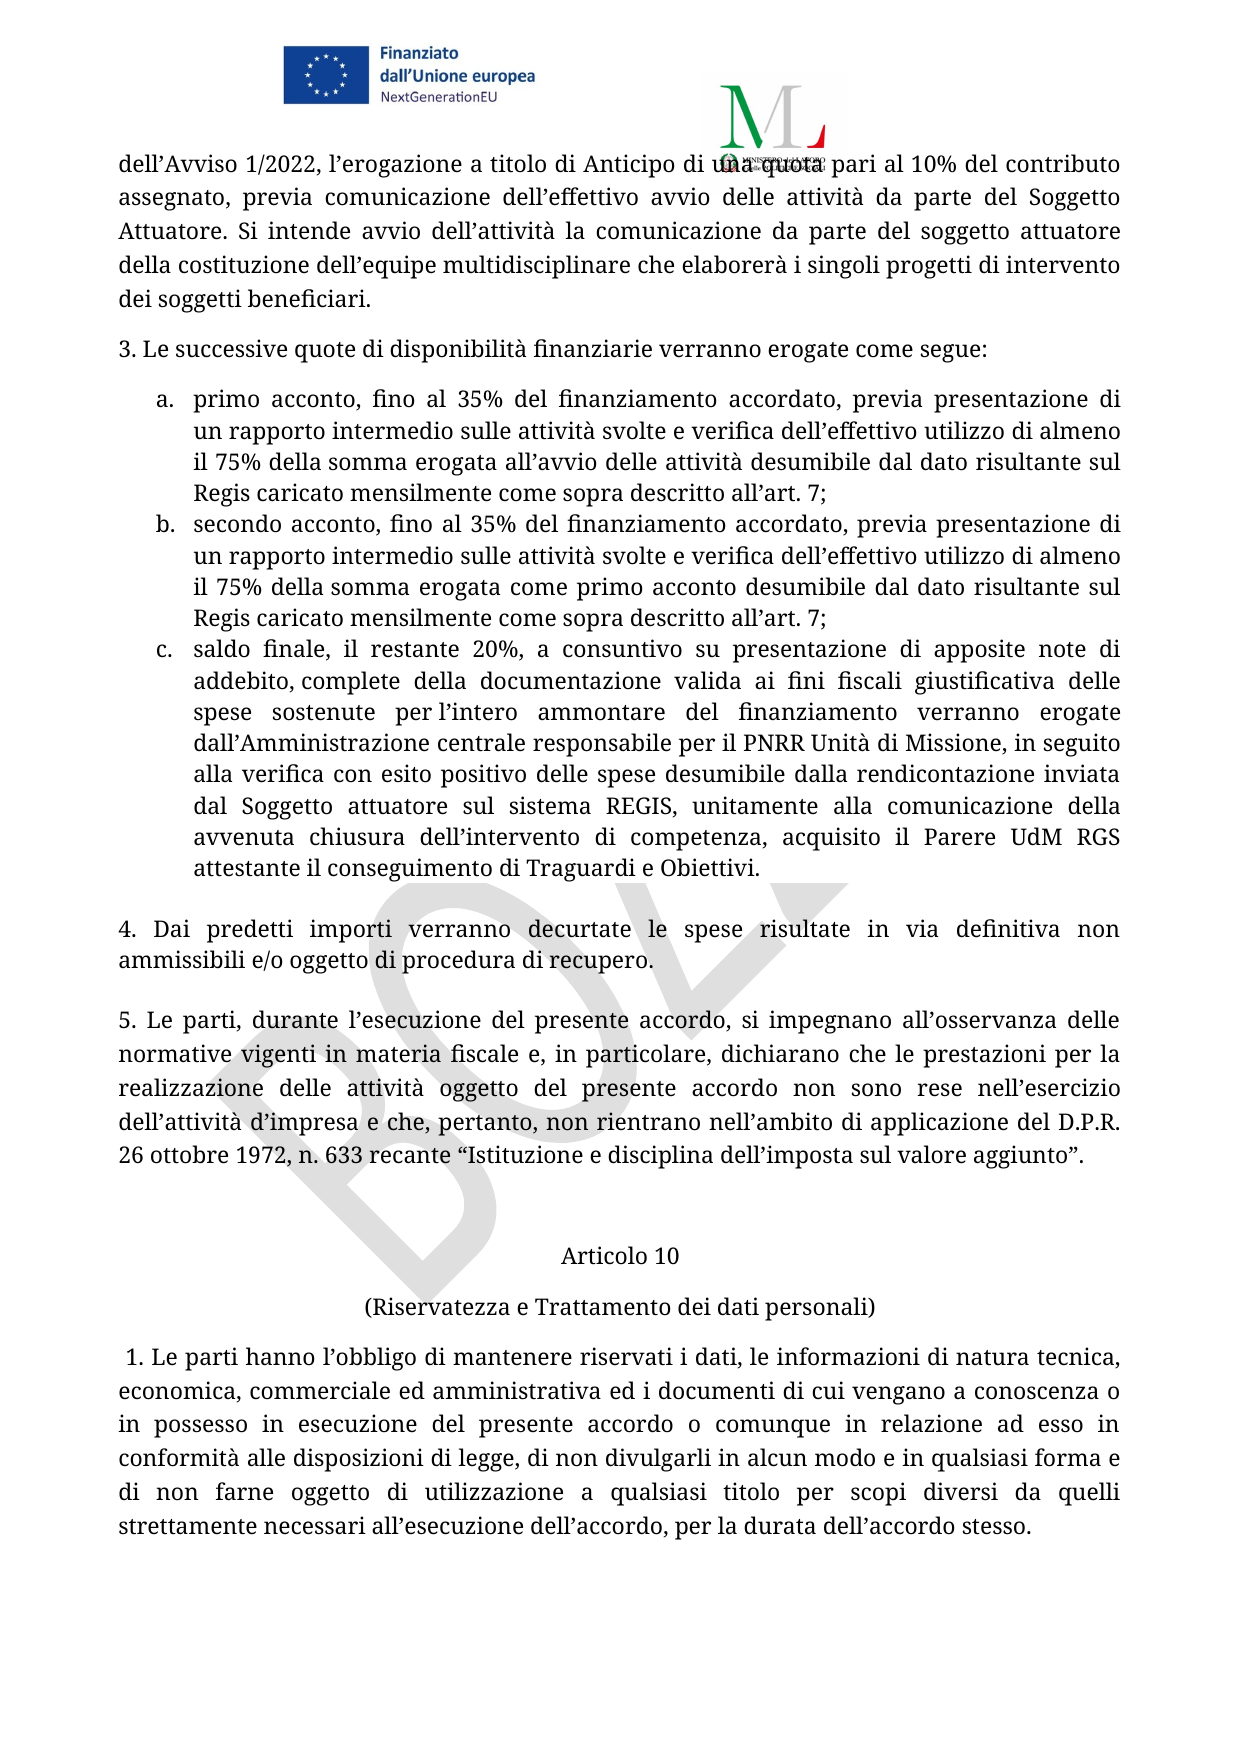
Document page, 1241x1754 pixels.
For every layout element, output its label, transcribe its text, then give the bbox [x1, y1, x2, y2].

text Articolo 10 [118, 1240, 1122, 1271]
text 3. Le successive quote di disponibilità finanziarie verranno erogate come segue: [118, 333, 1122, 364]
picture [282, 40, 542, 106]
text 4. Dai predetti importi verranno decurtate le spese risultate in via definitiva non ammissibili e/o oggetto di procedura di recupero. [118, 913, 1122, 975]
list primo acconto, fino al 35% del finanziamento accordato, previa presentazione di un rapporto intermedio sulle attività svolte e verifica dell’effettivo utilizzo di almeno il 75% della somma erogata all’avvio delle attività desumibile dal dato risultante sul Regis caricato mensilmente come sopra descritto all’art. 7; [156, 383, 1122, 508]
list secondo acconto, fino al 35% del finanziamento accordato, previa presentazione di un rapporto intermedio sulle attività svolte e verifica dell’effettivo utilizzo di almeno il 75% della somma erogata come primo acconto desumibile dal dato risultante sul Regis caricato mensilmente come sopra descritto all’art. 7; [156, 508, 1122, 633]
text (Riservatezza e Trattamento dei dati personali) [118, 1291, 1122, 1322]
list saldo finale, il restante 20%, a consuntivo su presentazione di apposite note di addebito, complete della documentazione valida ai fini fiscali giustificativa delle spese sostenute per l’intero ammontare del finanziamento verranno erogate dall’Amministrazione centrale responsabile per il PNRR Unità di Missione, in seguito alla verifica con esito positivo delle spese desumibile dalla rendicontazione inviata dal Soggetto attuatore sul sistema REGIS, unitamente alla comunicazione della avvenuta chiusura dell’intervento di competenza, acquisito il Parere UdM RGS attestante il conseguimento di Traguardi e Obiettivi. [156, 633, 1122, 883]
text 5. Le parti, durante l’esecuzione del presente accordo, si impegnano all’osservanza delle normative vigenti in materia fiscale e, in particolare, dichiarano che le prestazioni per la realizzazione delle attività oggetto del presente accordo non sono rese nell’esercizio dell’attività d’impresa e che, pertanto, non rientrano nell’ambito di applicazione del D.P.R. 26 ottobre 1972, n. 633 recante “Istituzione e disciplina dell’imposta sul valore aggiunto”. [118, 1004, 1122, 1171]
text 1. Le parti hanno l’obbligo di mantenere riservati i dati, le informazioni di natura tecnica, economica, commerciale ed amministrativa ed i documenti di cui vengano a conoscenza o in possesso in esecuzione del presente accordo o comunque in relazione ad esso in conformità alle disposizioni di legge, di non divulgarli in alcun modo e in qualsiasi forma e di non farne oggetto di utilizzazione a qualsiasi titolo per scopi diversi da quelli strettamente necessari all’esecuzione dell’accordo, per la durata dell’accordo stesso. [118, 1341, 1122, 1541]
picture [701, 73, 847, 148]
